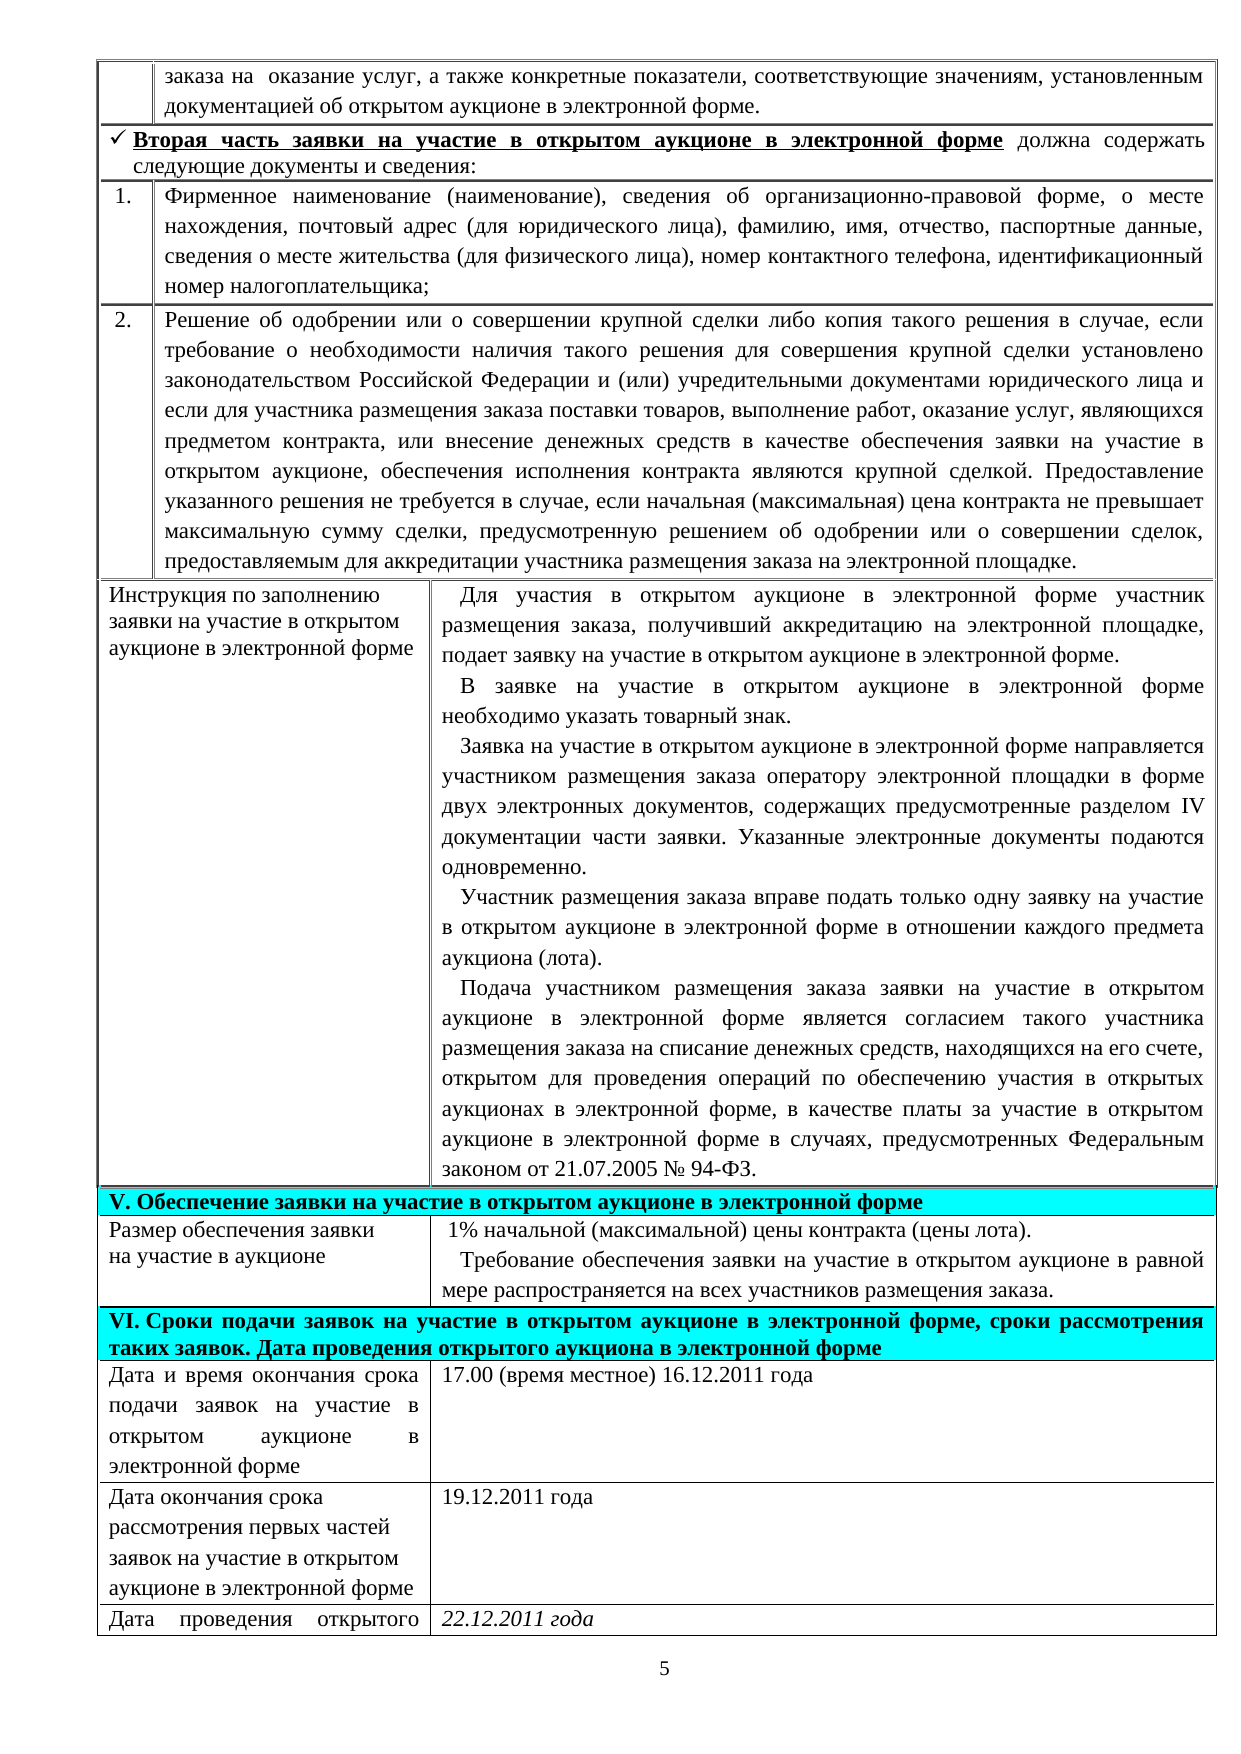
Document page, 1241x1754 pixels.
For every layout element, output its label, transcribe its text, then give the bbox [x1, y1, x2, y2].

table_cell V. Обеспечение заявки на участие в открытом аукционе в электронной форме [98, 1185, 1216, 1215]
table_cell Инструкция по заполнению заявки на участие в открытом аукционе в электронной форме [99, 578, 429, 1185]
table_cell Дата окончания срока рассмотрения первых частей заявок на участие в открытом аукционе в электронной форме [98, 1482, 430, 1604]
table_cell Дата и время окончания срока подачи заявок на участие в открытом аукционе в электронной форме [98, 1360, 430, 1482]
table_cell 19.12.2011 года [431, 1482, 1216, 1604]
table_cell Для участия в открытом аукционе в электронной форме участник размещения заказа, получивший аккредитацию на электронной площадке, подает заявку на участие в открытом аукционе в электронной форме. В заявке на участие в открытом аукционе в электронной форме необходимо указать товарный знак. Заявка на участие в открытом аукционе в электронной форме направляется участником размещения заказа оператору электронной площадки в форме двух электронных документов, содержащих предусмотренные разделом IV документации части заявки. Указанные электронные документы подаются одновременно. Участник размещения заказа вправе подать только одну заявку на участие в открытом аукционе в электронной форме в отношении каждого предмета аукциона (лота). Подача участником размещения заказа заявки на участие в открытом аукционе в электронной форме является согласием такого участника размещения заказа на списание денежных средств, находящихся на его счете, открытом для проведения операций по обеспечению участия в открытых аукционах в электронной форме, в качестве платы за участие в открытом аукционе в электронной форме в случаях, предусмотренных Федеральным законом от 21.07.2005 № 94-ФЗ. [432, 578, 1215, 1185]
table_cell [99, 62, 153, 123]
table_cell 1% начальной (максимальной) цены контракта (цены лота). Требование обеспечения заявки на участие в открытом аукционе в равной мере распространяется на всех участников размещения заказа. [431, 1215, 1216, 1306]
table_cell [99, 303, 152, 578]
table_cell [98, 1604, 430, 1635]
table_cell 22.12.2011 года [431, 1604, 1216, 1635]
table_cell Решение об одобрении или о совершении крупной сделки либо копия такого решения в случае, если требование о необходимости наличия такого решения для совершения крупной сделки установлено законодательством Российской Федерации и (или) учредительными документами юридического лица и если для участника размещения заказа поставки товаров, выполнение работ, оказание услуг, являющихся предметом контракта, или внесение денежных средств в качестве обеспечения заявки на участие в открытом аукционе, обеспечения исполнения контракта являются крупной сделкой. Предоставление указанного решения не требуется в случае, если начальная (максимальная) цена контракта не превышает максимальную сумму сделки, предусмотренную решением об одобрении или о совершении сделок, предоставляемым для аккредитации участника размещения заказа на электронной площадке. [155, 303, 1215, 578]
table_cell Вторая часть заявки на участие в открытом аукционе в электронной форме должна содержать следующие документы и сведения: [99, 123, 1215, 179]
table_cell Фирменное наименование (наименование), сведения об организационно-правовой форме, о месте нахождения, почтовый адрес (для юридического лица), фамилию, имя, отчество, паспортные данные, сведения о месте жительства (для физического лица), номер контактного телефона, идентификационный номер налогоплательщика; [155, 179, 1215, 303]
table_cell [99, 179, 152, 303]
table_cell Размер обеспечения заявки на участие в аукционе [98, 1215, 430, 1306]
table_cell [153, 62, 1215, 123]
table_cell 17.00 (время местное) 16.12.2011 года [431, 1360, 1216, 1482]
table_cell VI. Сроки подачи заявок на участие в открытом аукционе в электронной форме, сроки рассмотрения таких заявок. Дата проведения открытого аукциона в электронной форме [98, 1306, 1216, 1360]
